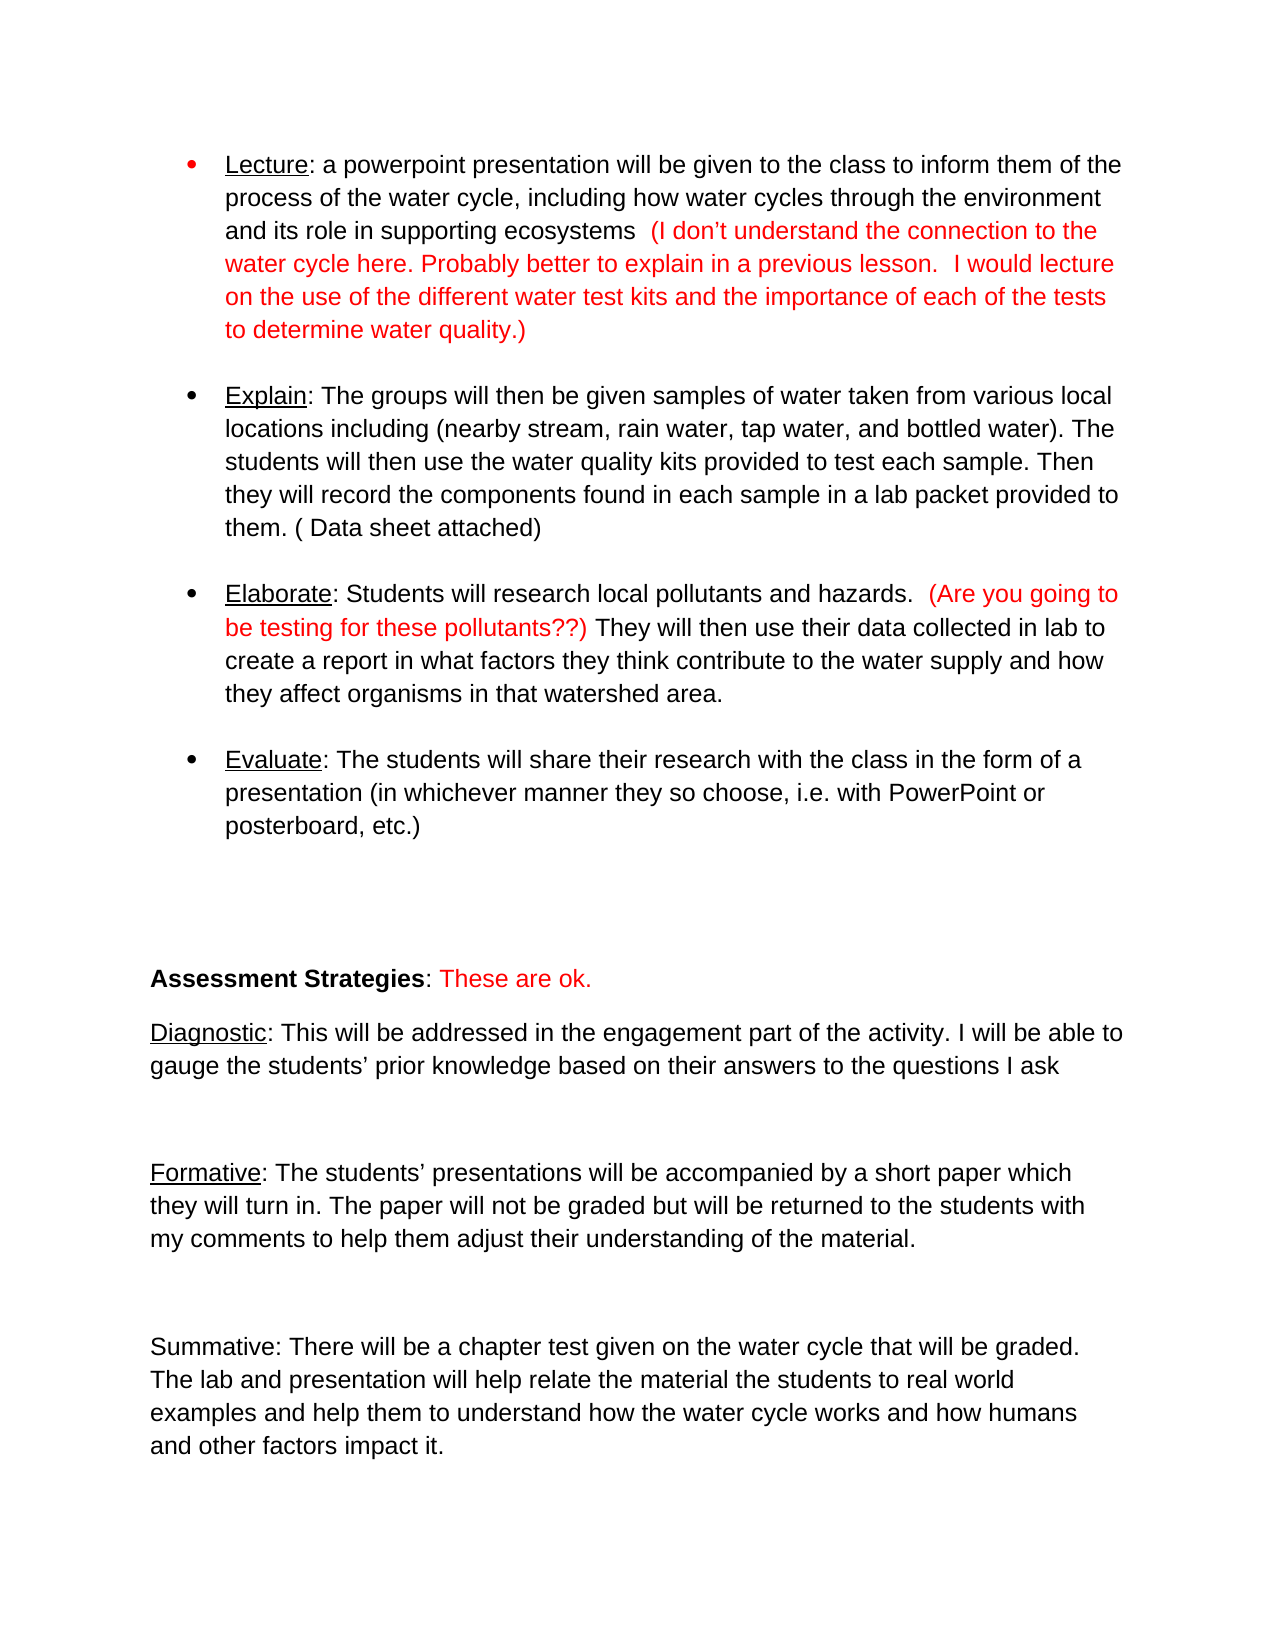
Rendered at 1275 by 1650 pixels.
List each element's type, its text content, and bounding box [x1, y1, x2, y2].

list Elaborate: Students will research local pollutants and hazards. (Are you going to be testing for these pollutants??) They will then use their data collected in lab to create a report in what factors they think contribute to the water supply and how they affect organisms in that watershed area. [187, 579, 1125, 707]
text Summative: There will be a chapter test given on the water cycle that will be graded. The lab and presentation will help relate the material the students to real world examples and help them to understand how the water cycle works and how humans and other factors impact it. [150, 1332, 1125, 1460]
list Lecture: a powerpoint presentation will be given to the class to inform them of the process of the water cycle, including how water cycles through the environment and its role in supporting ecosystems (I don’t understand the connection to the water cycle here. Probably better to explain in a previous lesson. I would lecture on the use of the different water test kits and the importance of each of the tests to determine water quality.) [187, 150, 1125, 344]
list Explain: The groups will then be given samples of water taken from various local locations including (nearby stream, rain water, tap water, and bottled water). The students will then use the water quality kits provided to test each sample. Then they will record the components found in each sample in a lab packet provided to them. ( Data sheet attached) [187, 381, 1125, 542]
text Formative: The students’ presentations will be accompanied by a short paper which they will turn in. The paper will not be graded but will be returned to the students with my comments to help them adjust their understanding of the material. [150, 1158, 1125, 1253]
text Assessment Strategies: These are ok. [150, 964, 1125, 992]
text Diagnostic: This will be addressed in the engagement part of the activity. I will be able to gauge the students’ prior knowledge based on their answers to the questions I ask [150, 1018, 1125, 1079]
list Evaluate: The students will share their research with the class in the form of a presentation (in whichever manner they so choose, i.e. with PowerPoint or posterboard, etc.) [187, 745, 1125, 839]
